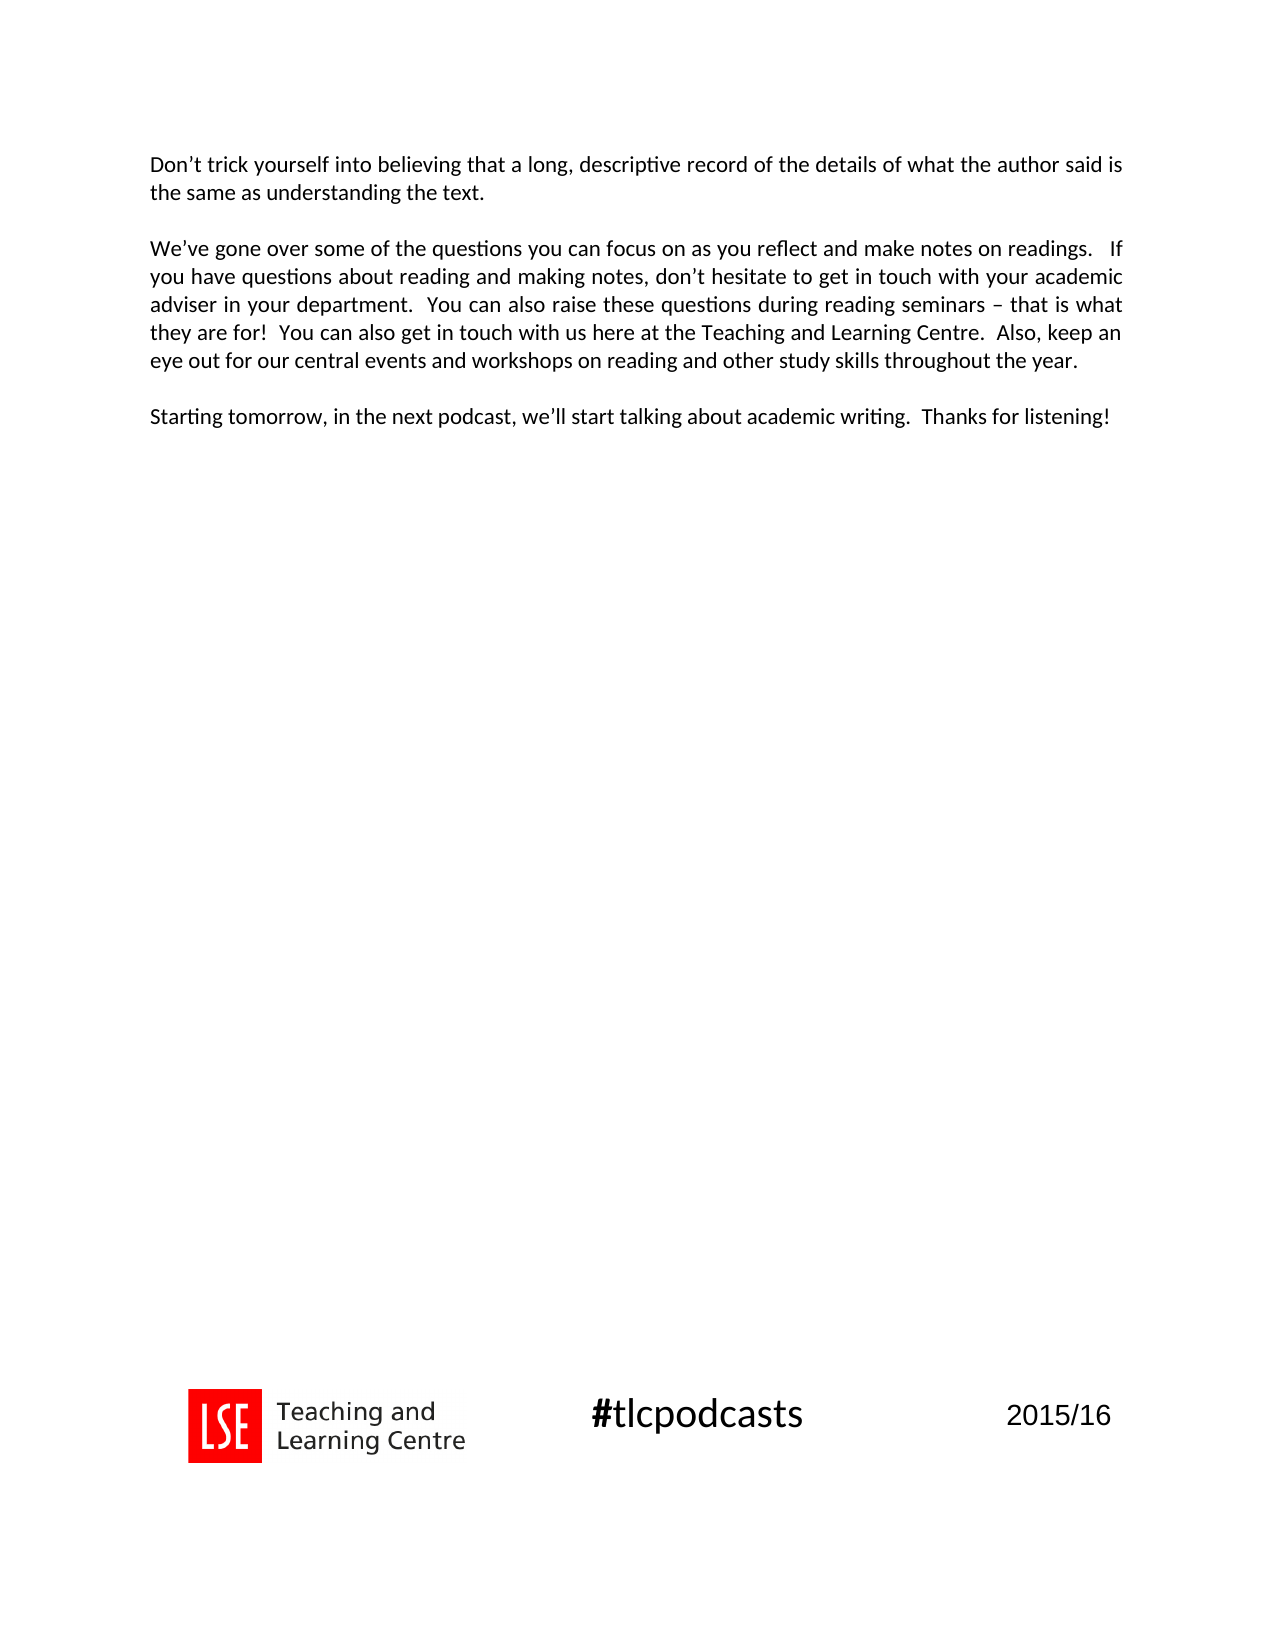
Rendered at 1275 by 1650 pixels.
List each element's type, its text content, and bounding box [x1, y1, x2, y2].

picture [188, 1389, 468, 1463]
text We’ve gone over some of the questions you can focus on as you reflect and make notes on readings. If you have questions about reading and making notes, don’t hesitate to get in touch with your academic adviser in your department. You can also raise these questions during reading seminars – that is what they are for! You can also get in touch with us here at the Teaching and Learning Centre. Also, keep an eye out for our central events and workshops on reading and other study skills throughout the year. [150, 234, 1125, 374]
text Starting tomorrow, in the next podcast, we’ll start talking about academic writing. Thanks for listening! [150, 402, 1125, 430]
